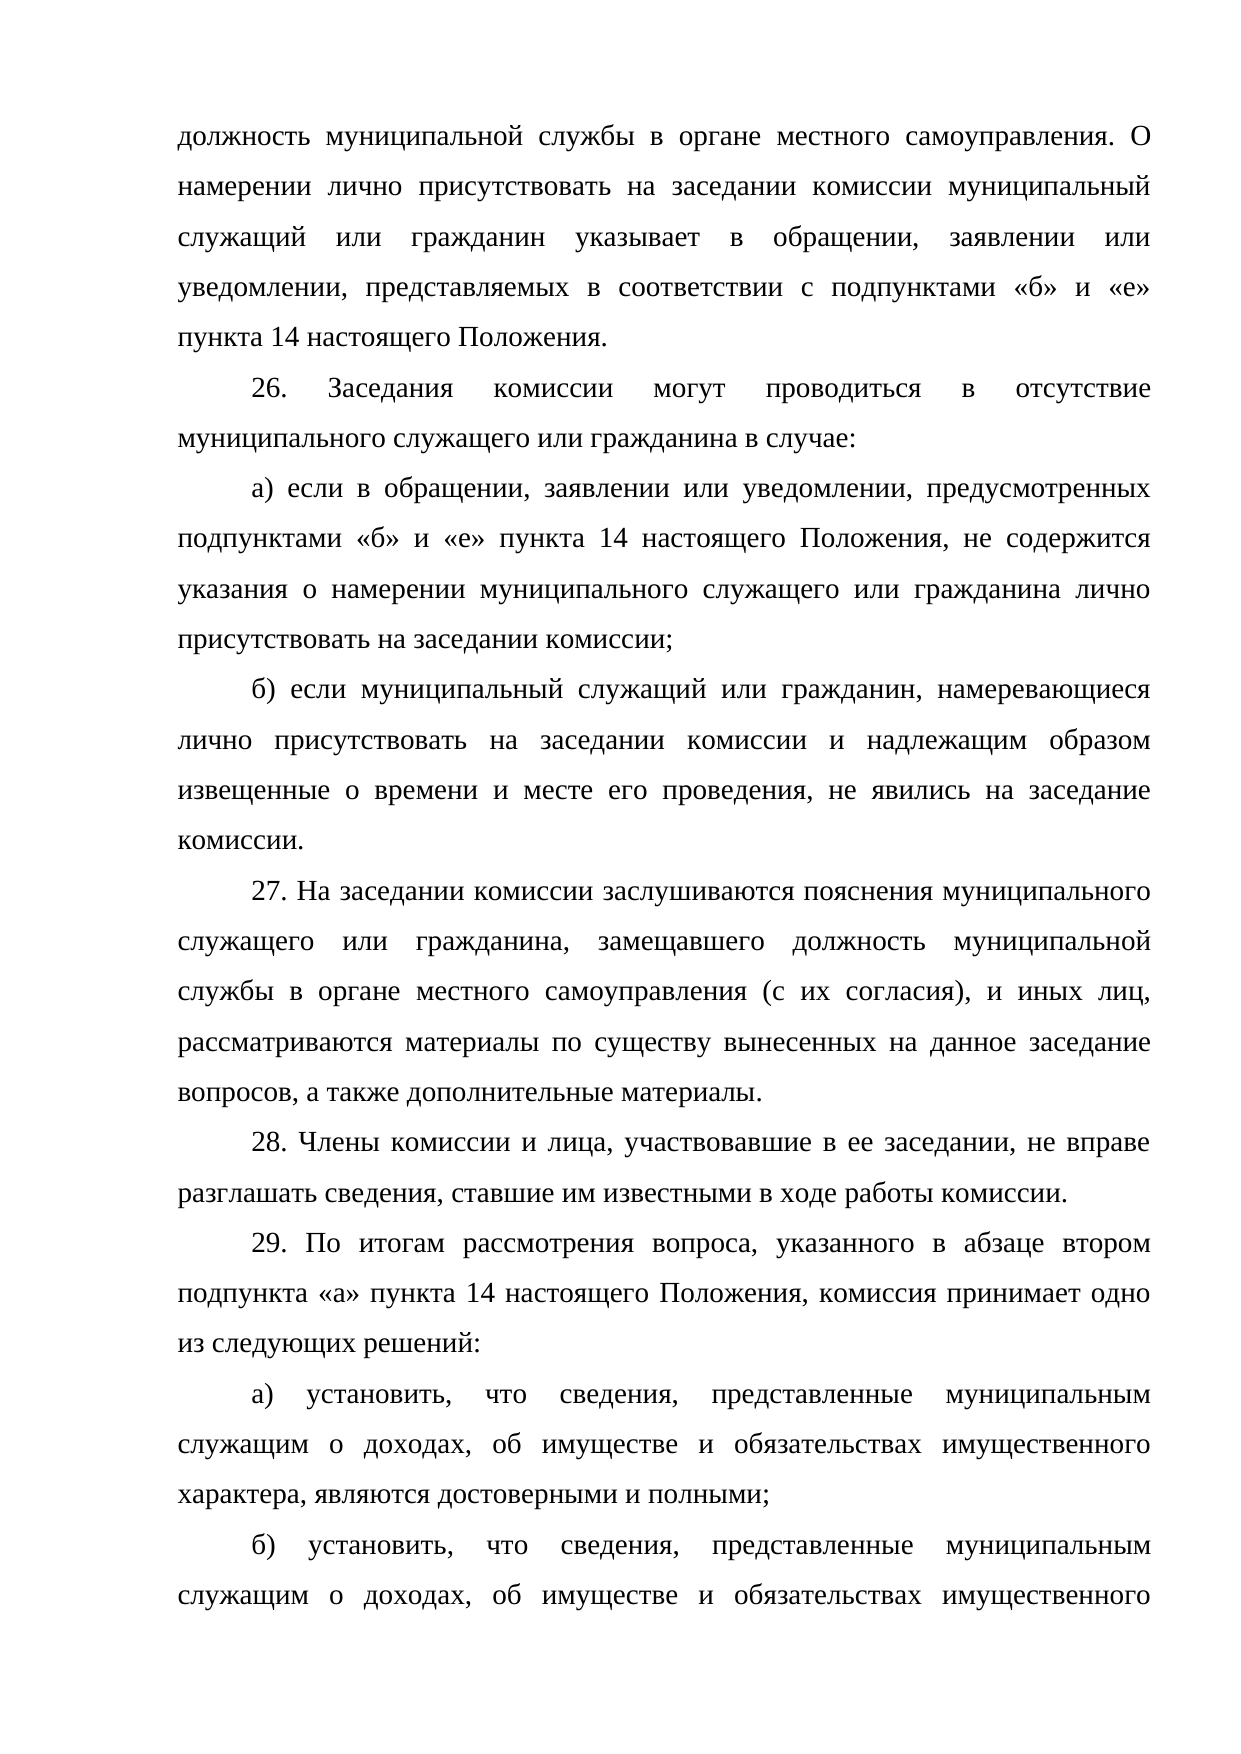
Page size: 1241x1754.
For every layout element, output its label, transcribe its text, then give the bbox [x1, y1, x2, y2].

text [177, 118, 1152, 353]
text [177, 1527, 1152, 1611]
text а) если в обращении, заявлении или уведомлении, предусмотренных подпунктами «б» и «е» пункта 14 настоящего Положения, не содержится указания о намерении муниципального служащего или гражданина лично присутствовать на заседании комиссии; [177, 470, 1152, 655]
text а) установить, что сведения, представленные муниципальным служащим о доходах, об имуществе и обязательствах имущественного характера, являются достоверными и полными; [177, 1376, 1152, 1510]
text б) если муниципальный служащий или гражданин, намеревающиеся лично присутствовать на заседании комиссии и надлежащим образом извещенные о времени и месте его проведения, не явились на заседание комиссии. [177, 672, 1152, 856]
text 26. Заседания комиссии могут проводиться в отсутствие муниципального служащего или гражданина в случае: [177, 370, 1152, 453]
text 27. На заседании комиссии заслушиваются пояснения муниципального служащего или гражданина, замещавшего должность муниципальной службы в органе местного самоуправления (с их согласия), и иных лиц, рассматриваются материалы по существу вынесенных на данное заседание вопросов, а также дополнительные материалы. [177, 873, 1152, 1108]
text 28. Члены комиссии и лица, участвовавшие в ее заседании, не вправе разглашать сведения, ставшие им известными в ходе работы комиссии. [177, 1124, 1152, 1208]
text 29. По итогам рассмотрения вопроса, указанного в абзаце втором подпункта «а» пункта 14 настоящего Положения, комиссия принимает одно из следующих решений: [177, 1225, 1152, 1359]
